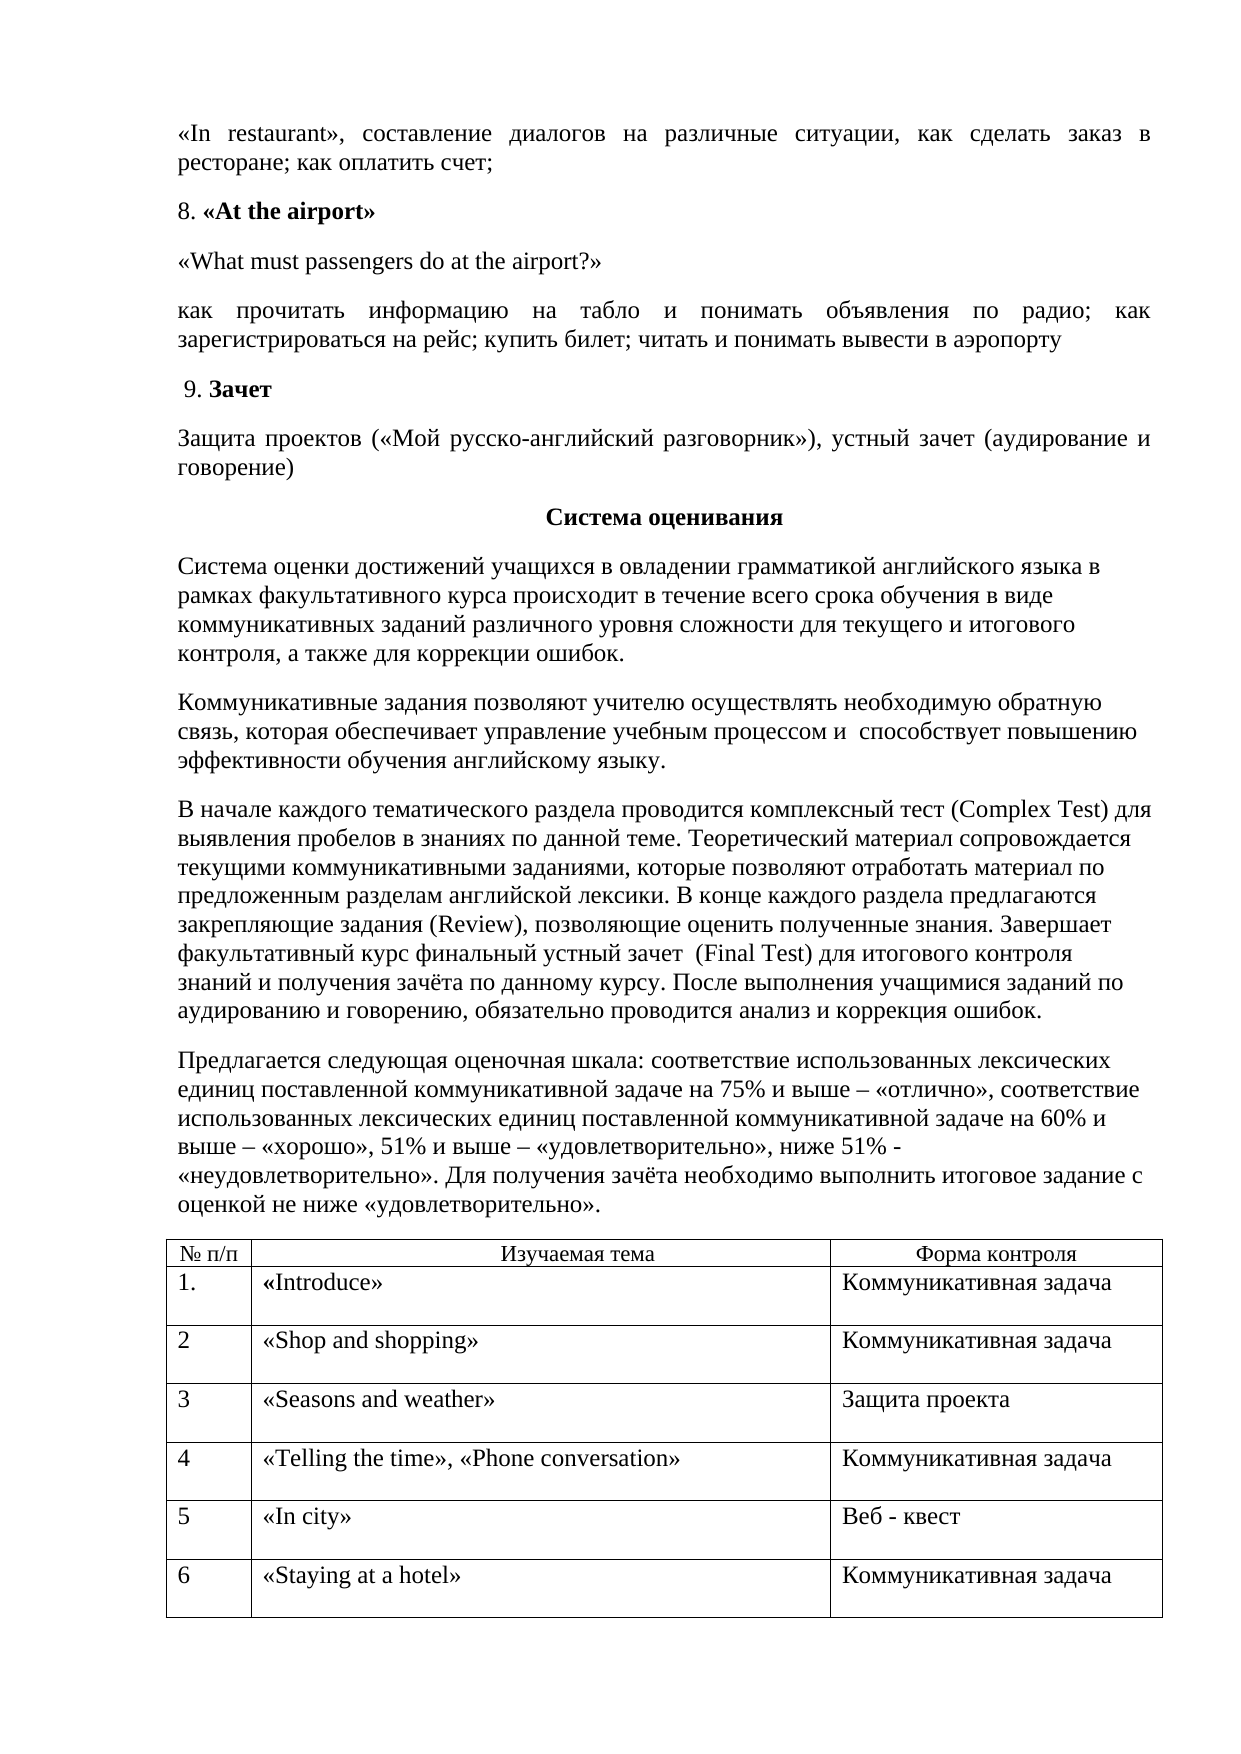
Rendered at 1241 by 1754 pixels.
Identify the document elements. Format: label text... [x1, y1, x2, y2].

table_cell «Seasons and weather» [252, 1384, 830, 1442]
table_header Изучаемая тема [252, 1240, 830, 1266]
table_cell «Staying at a hotel» [252, 1560, 830, 1617]
text 8. «At the airport» [177, 196, 1152, 225]
text Предлагается следующая оценочная шкала: соответствие использованных лексических единиц поставленной коммуникативной задаче на 75% и выше – «отлично», соответствие использованных лексических единиц поставленной коммуникативной задаче на 60% и выше – «хорошо», 51% и выше – «удовлетворительно», ниже 51% - «неудовлетворительно». Для получения зачёта необходимо выполнить итоговое задание с оценкой не ниже «удовлетворительно». [177, 1045, 1152, 1218]
text как прочитать информацию на табло и понимать объявления по радио; как зарегистрироваться на рейс; купить билет; читать и понимать вывести в аэропорту [177, 296, 1152, 353]
table_cell Коммуникативная задача [831, 1326, 1162, 1383]
table_cell 1. [167, 1267, 251, 1324]
table_cell «Introduce» [252, 1267, 830, 1324]
table_cell Защита проекта [831, 1384, 1162, 1442]
text «In restaurant», составление диалогов на различные ситуации, как сделать заказ в ресторане; как оплатить счет; [177, 118, 1152, 176]
text В начале каждого тематического раздела проводится комплексный тест (Соmplex Test) для выявления пробелов в знаниях по данной теме. Теоретический материал сопровождается текущими коммуникативными заданиями, которые позволяют отработать материал по предложенным разделам английской лексики. В конце каждого раздела предлагаются закрепляющие задания (Review), позволяющие оценить полученные знания. Завершает факультативный курс финальный устный зачет (Final Test) для итогового контроля знаний и получения зачёта по данному курсу. После выполнения учащимися заданий по аудированию и говорению, обязательно проводится анализ и коррекция ошибок. [177, 794, 1152, 1024]
table_cell Коммуникативная задача [831, 1443, 1162, 1500]
table_cell «Telling the time», «Phone conversation» [252, 1443, 830, 1500]
table_cell 6 [167, 1560, 251, 1617]
table_cell 5 [167, 1501, 251, 1559]
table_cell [831, 1560, 1162, 1617]
table_header Форма контроля [831, 1240, 1162, 1266]
table_cell «Shop and shopping» [252, 1326, 830, 1383]
table_cell Коммуникативная задача [831, 1267, 1162, 1324]
text Защита проектов («Мой русско-английский разговорник»), устный зачет (аудирование и говорение) [177, 423, 1152, 481]
table_cell 2 [167, 1326, 251, 1383]
text Коммуникативные задания позволяют учителю осуществлять необходимую обратную связь, которая обеспечивает управление учебным процессом и способствует повышению эффективности обучения английскому языку. [177, 687, 1152, 773]
table_cell 4 [167, 1443, 251, 1500]
text Система оценки достижений учащихся в овладении грамматикой английского языка в рамках факультативного курса происходит в течение всего срока обучения в виде коммуникативных заданий различного уровня сложности для текущего и итогового контроля, а также для коррекции ошибок. [177, 551, 1152, 666]
text «What must passengers do at the airport?» [177, 246, 1152, 275]
table_cell 3 [167, 1384, 251, 1442]
text Система оценивания [177, 502, 1152, 531]
text 9. Зачет [177, 374, 1152, 403]
table_cell «In city» [252, 1501, 830, 1559]
table_cell Веб - квест [831, 1501, 1162, 1559]
table_header № п/п [167, 1240, 251, 1266]
